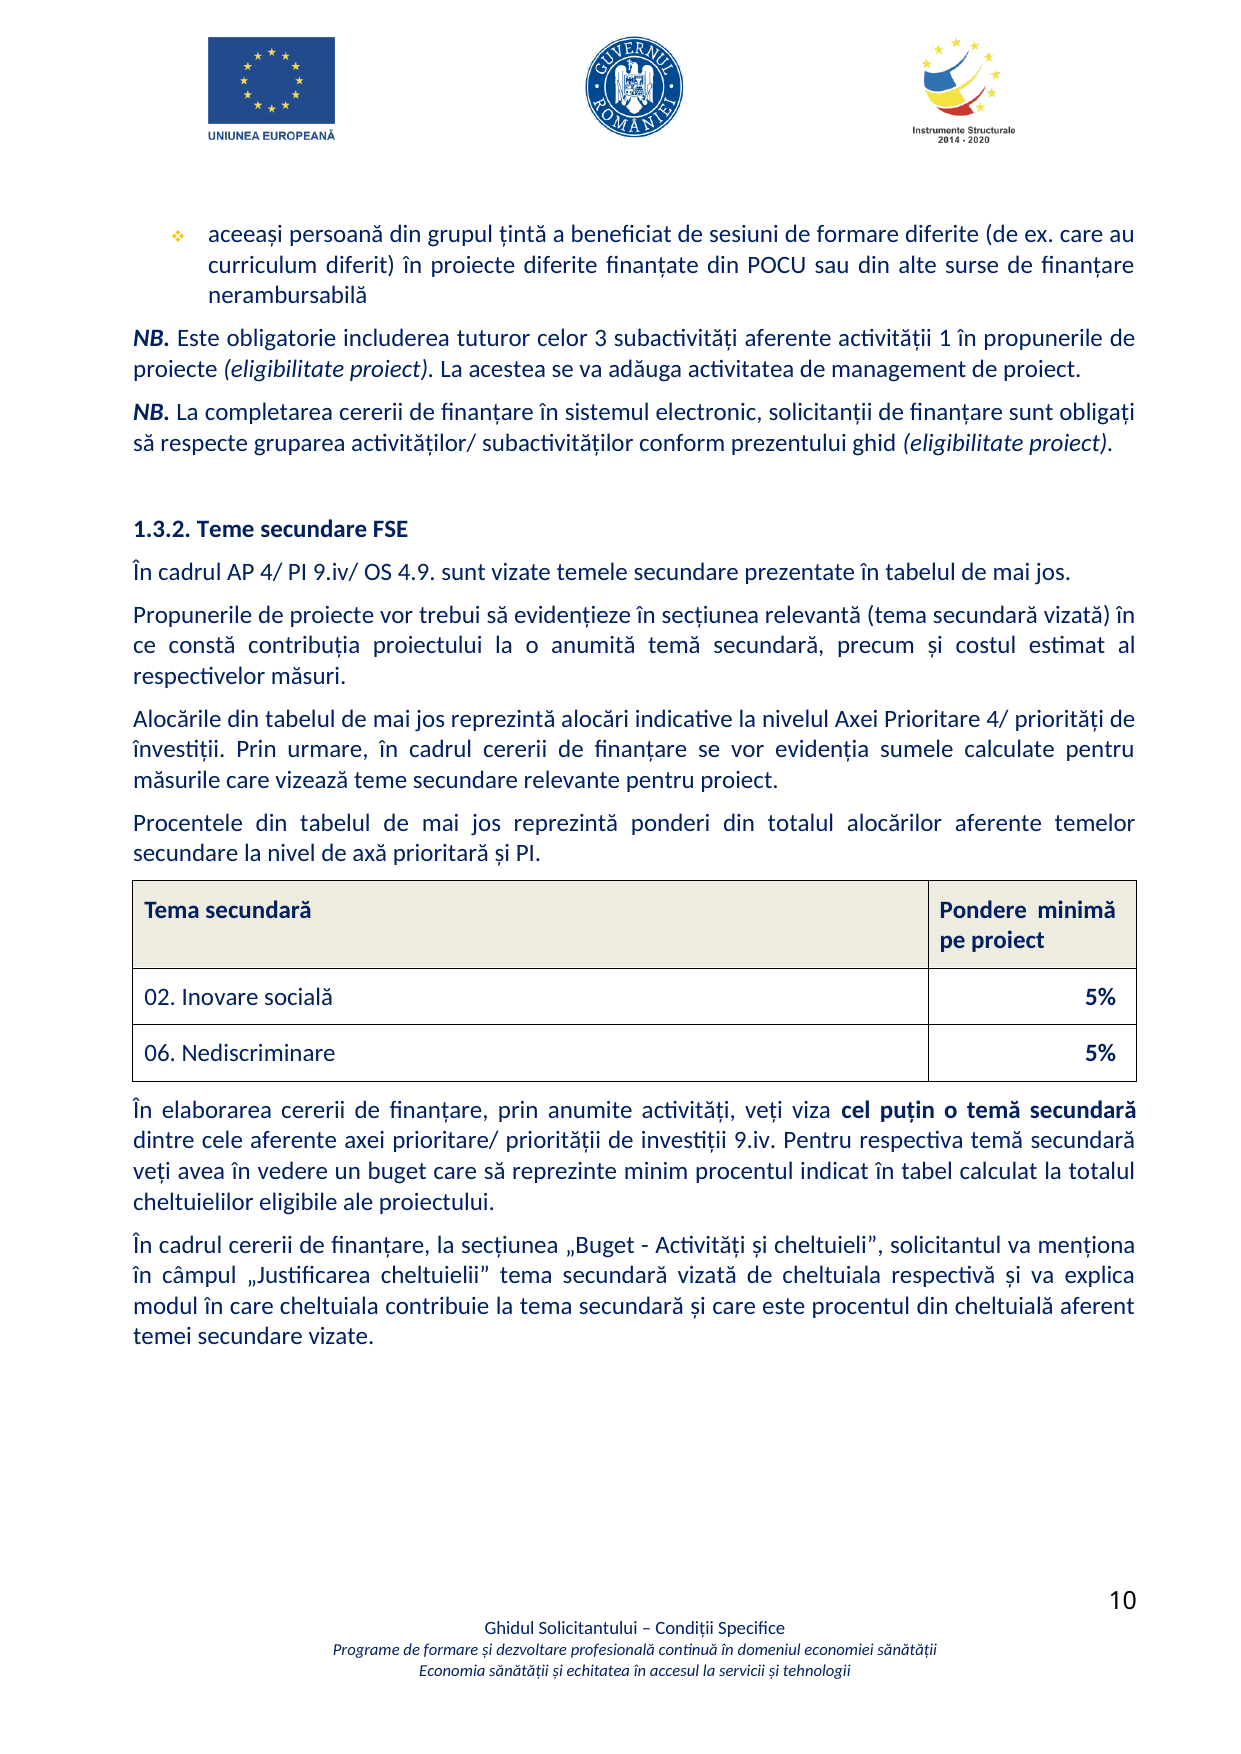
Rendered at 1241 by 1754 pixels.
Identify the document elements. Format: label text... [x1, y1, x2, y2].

subtitle 1.3.2. Teme secundare FSE [133, 513, 1137, 543]
picture [584, 35, 684, 138]
list aceeași persoană din grupul țintă a beneficiat de sesiuni de formare diferite (de ex. care au curriculum diferit) în proiecte diferite finanțate din POCU sau din alte surse de finanțare nerambursabilă [170, 218, 1137, 310]
text NB. La completarea cererii de finanțare în sistemul electronic, solicitanții de finanțare sunt obligați să respecte gruparea activităților/ subactivităților conform prezentului ghid (eligibilitate proiect). [133, 396, 1137, 457]
picture [913, 37, 1015, 143]
text În cadrul AP 4/ PI 9.iv/ OS 4.9. sunt vizate temele secundare prezentate în tabelul de mai jos. [133, 556, 1137, 586]
table_header Tema secundară [133, 881, 928, 967]
text Propunerile de proiecte vor trebui să evidențieze în secțiunea relevantă (tema secundară vizată) în ce constă contribuția proiectului la o anumită temă secundară, precum și costul estimat al respectivelor măsuri. [133, 599, 1137, 690]
text În cadrul cererii de finanțare, la secțiunea „Buget - Activități și cheltuieli”, solicitantul va menționa în câmpul „Justificarea cheltuielii” tema secundară vizată de cheltuiala respectivă și va explica modul în care cheltuiala contribuie la tema secundară și care este procentul din cheltuială aferent temei secundare vizate. [133, 1229, 1137, 1351]
table_cell 02. Inovare socială [133, 969, 928, 1024]
text NB. Este obligatorie includerea tuturor celor 3 subactivități aferente activității 1 în propunerile de proiecte (eligibilitate proiect). La acestea se va adăuga activitatea de management de proiect. [133, 323, 1137, 384]
text Procentele din tabelul de mai jos reprezintă ponderi din totalul alocărilor aferente temelor secundare la nivel de axă prioritară și PI. [133, 807, 1137, 868]
table_header Pondere minimă pe proiect [929, 881, 1136, 967]
table_cell 5% [929, 1025, 1136, 1081]
text În elaborarea cererii de finanțare, prin anumite activități, veți viza cel puțin o temă secundară dintre cele aferente axei prioritare/ priorității de investiții 9.iv. Pentru respectiva temă secundară veți avea în vedere un buget care să reprezinte minim procentul indicat în tabel calculat la totalul cheltuielilor eligibile ale proiectului. [133, 1094, 1137, 1216]
table_cell 06. Nediscriminare [133, 1025, 928, 1081]
table_cell 5% [929, 969, 1136, 1024]
picture [208, 37, 335, 140]
text Alocările din tabelul de mai jos reprezintă alocări indicative la nivelul Axei Prioritare 4/ priorități de învestiții. Prin urmare, în cadrul cererii de finanțare se vor evidenția sumele calculate pentru măsurile care vizează teme secundare relevante pentru proiect. [133, 703, 1137, 794]
